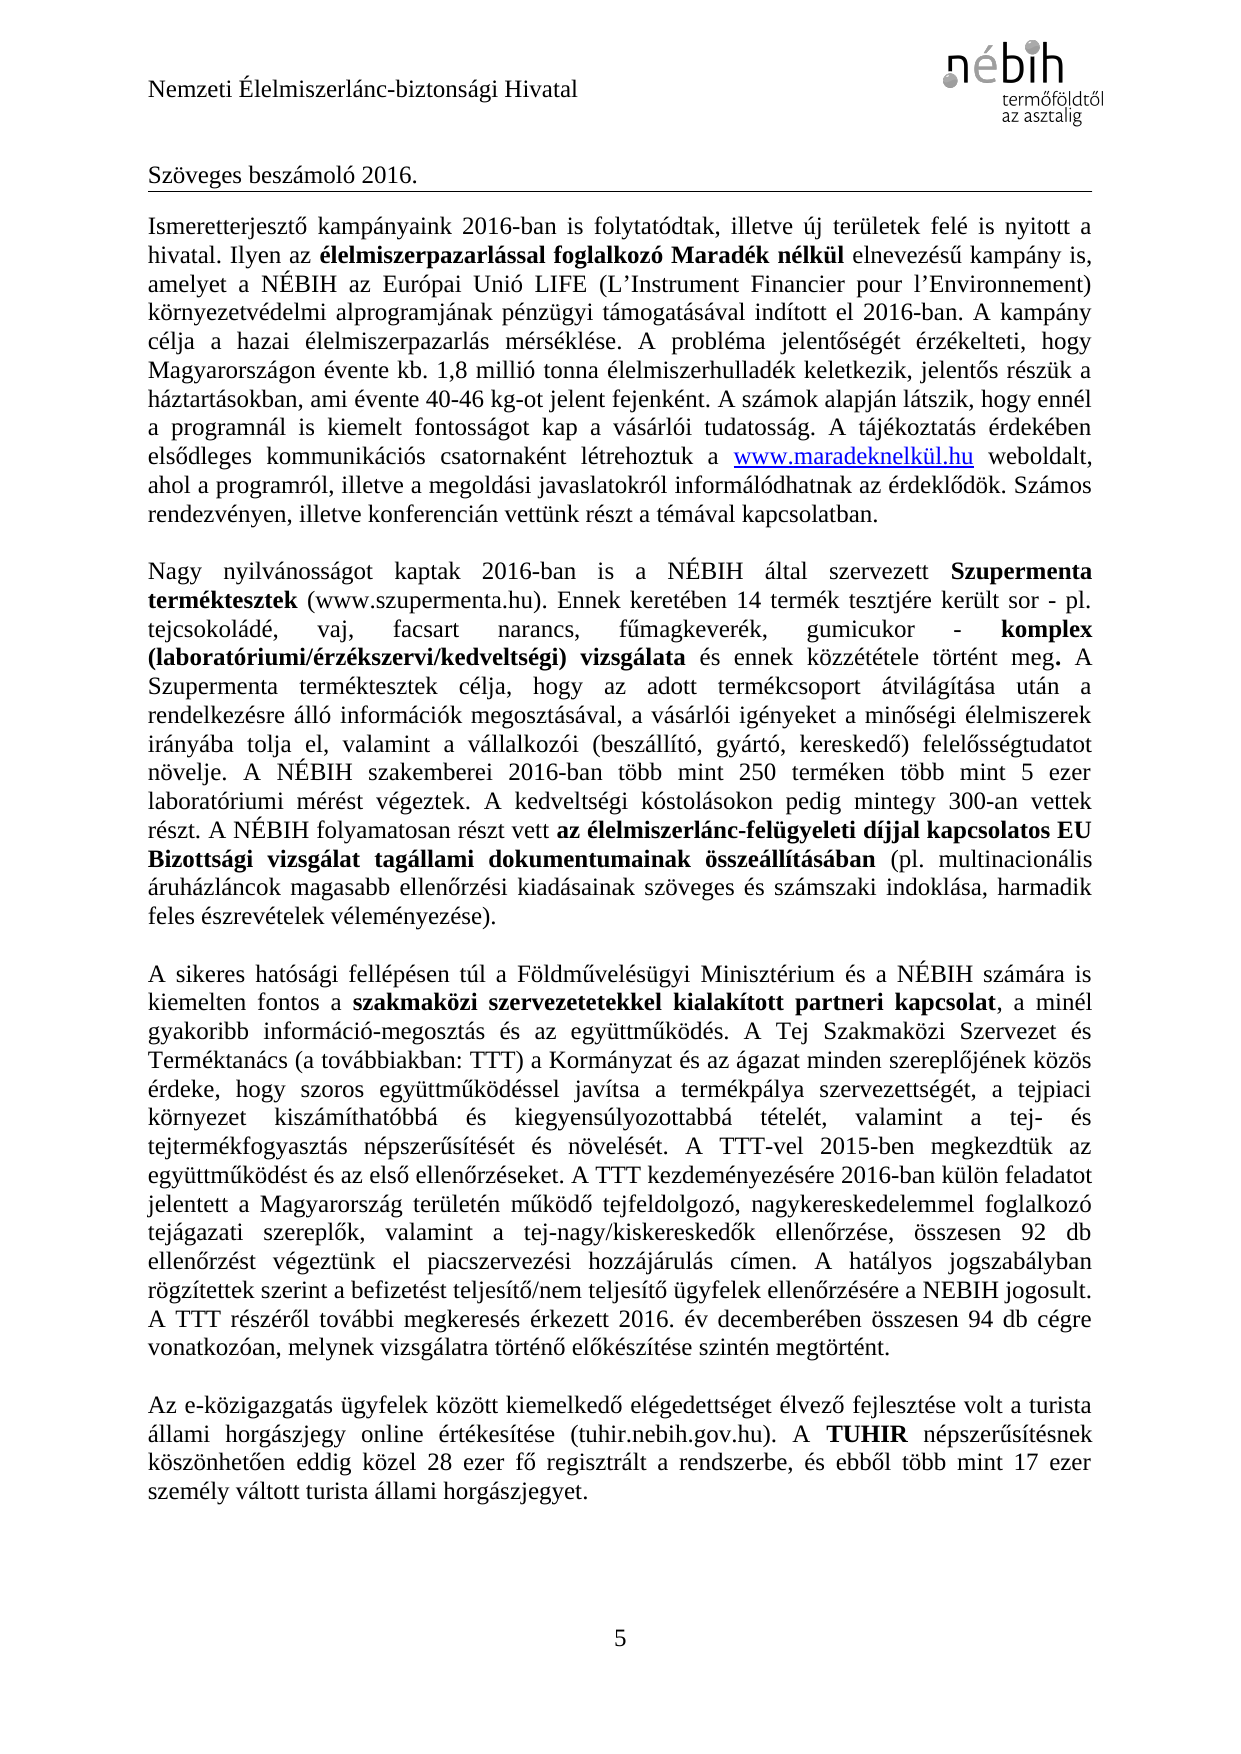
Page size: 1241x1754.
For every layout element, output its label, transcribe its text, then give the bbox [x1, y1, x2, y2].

text Az e-közigazgatás ügyfelek között kiemelkedő elégedettséget élvező fejlesztése volt a turista állami horgászjegy online értékesítése (tuhir.nebih.gov.hu). A TUHIR népszerűsítésnek köszönhetően eddig közel 28 ezer fő regisztrált a rendszerbe, és ebből több mint 17 ezer személy váltott turista állami horgászjegyet. [148, 1390, 1092, 1505]
text A sikeres hatósági fellépésen túl a Földművelésügyi Minisztérium és a NÉBIH számára is kiemelten fontos a szakmaközi szervezetetekkel kialakított partneri kapcsolat, a minél gyakoribb információ-megosztás és az együttműködés. A Tej Szakmaközi Szervezet és Terméktanács (a továbbiakban: TTT) a Kormányzat és az ágazat minden szereplőjének közös érdeke, hogy szoros együttműködéssel javítsa a termékpálya szervezettségét, a tejpiaci környezet kiszámíthatóbbá és kiegyensúlyozottabbá tételét, valamint a tej- és tejtermékfogyasztás népszerűsítését és növelését. A TTT-vel 2015-ben megkezdtük az együttműködést és az első ellenőrzéseket. A TTT kezdeményezésére 2016-ban külön feladatot jelentett a Magyarország területén működő tejfeldolgozó, nagykereskedelemmel foglalkozó tejágazati szereplők, valamint a tej-nagy/kiskereskedők ellenőrzése, összesen 92 db ellenőrzést végeztünk el piacszervezési hozzájárulás címen. A hatályos jogszabályban rögzítettek szerint a befizetést teljesítő/nem teljesítő ügyfelek ellenőrzésére a NEBIH jogosult. A TTT részéről további megkeresés érkezett 2016. év decemberében összesen 94 db cégre vonatkozóan, melynek vizsgálatra történő előkészítése szintén megtörtént. [148, 959, 1092, 1361]
picture [941, 36, 1107, 128]
text Nagy nyilvánosságot kaptak 2016-ban is a NÉBIH által szervezett Szupermenta terméktesztek (www.szupermenta.hu). Ennek keretében 14 termék tesztjére került sor - pl. tejcsokoládé, vaj, facsart narancs, fűmagkeverék, gumicukor - komplex (laboratóriumi/érzékszervi/kedveltségi) vizsgálata és ennek közzététele történt meg. A Szupermenta terméktesztek célja, hogy az adott termékcsoport átvilágítása után a rendelkezésre álló információk megosztásával, a vásárlói igényeket a minőségi élelmiszerek irányába tolja el, valamint a vállalkozói (beszállító, gyártó, kereskedő) felelősségtudatot növelje. A NÉBIH szakemberei 2016-ban több mint 250 terméken több mint 5 ezer laboratóriumi mérést végeztek. A kedveltségi kóstolásokon pedig mintegy 300-an vettek részt. A NÉBIH folyamatosan részt vett az élelmiszerlánc-felügyeleti díjjal kapcsolatos EU Bizottsági vizsgálat tagállami dokumentumainak összeállításában (pl. multinacionális áruházláncok magasabb ellenőrzési kiadásainak szöveges és számszaki indoklása, harmadik feles észrevételek véleményezése). [148, 556, 1092, 930]
text Ismeretterjesztő kampányaink 2016-ban is folytatódtak, illetve új területek felé is nyitott a hivatal. Ilyen az élelmiszerpazarlással foglalkozó Maradék nélkül elnevezésű kampány is, amelyet a NÉBIH az Európai Unió LIFE (L’Instrument Financier pour l’Environnement) környezetvédelmi alprogramjának pénzügyi támogatásával indított el 2016-ban. A kampány célja a hazai élelmiszerpazarlás mérséklése. A probléma jelentőségét érzékelteti, hogy Magyarországon évente kb. 1,8 millió tonna élelmiszerhulladék keletkezik, jelentős részük a háztartásokban, ami évente 40-46 kg-ot jelent fejenként. A számok alapján látszik, hogy ennél a programnál is kiemelt fontosságot kap a vásárlói tudatosság. A tájékoztatás érdekében elsődleges kommunikációs csatornaként létrehoztuk a www.maradeknelkül.hu weboldalt, ahol a programról, illetve a megoldási javaslatokról informálódhatnak az érdeklődök. Számos rendezvényen, illetve konferencián vettünk részt a témával kapcsolatban. [148, 211, 1092, 527]
